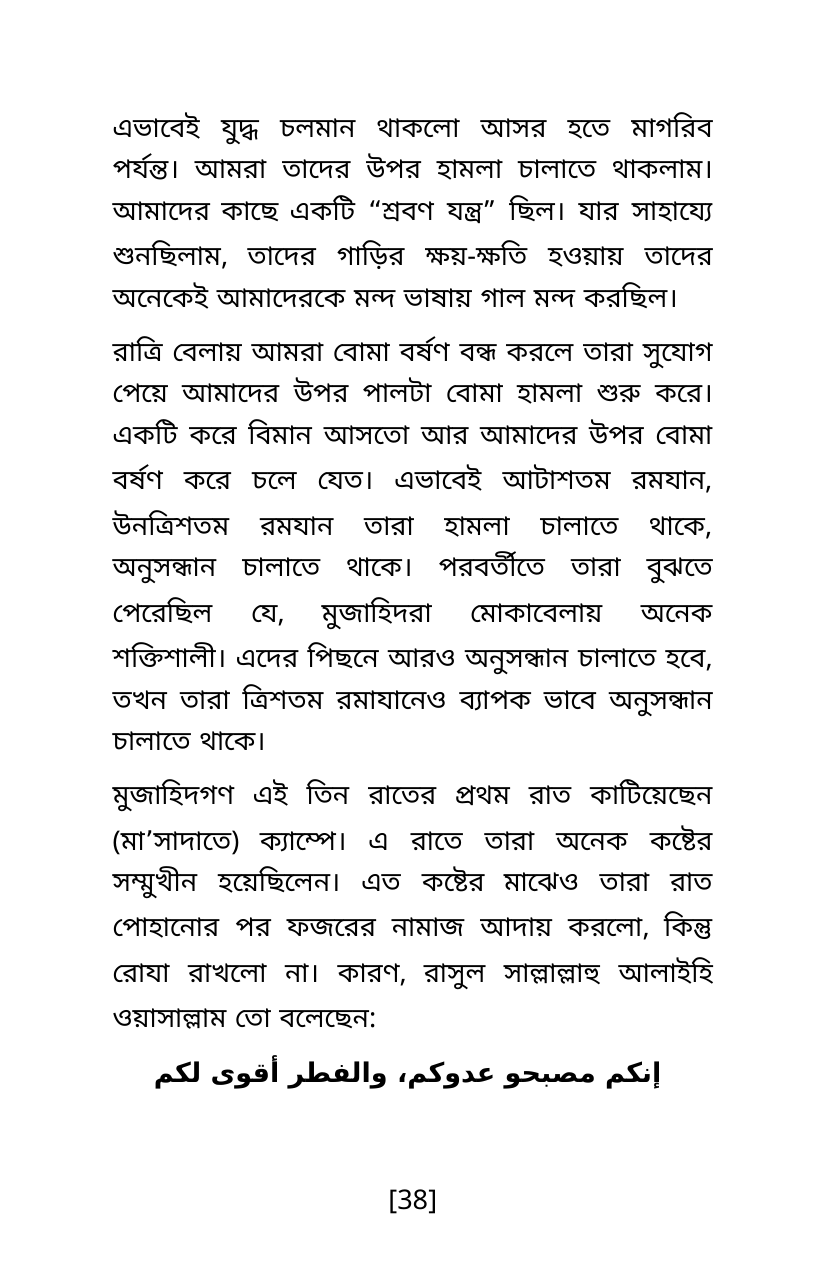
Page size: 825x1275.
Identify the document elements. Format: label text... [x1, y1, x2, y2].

text রাত্রি বেলায় আমরা বোমা বর্ষণ বন্ধ করলে তারা সুযোগ পেয়ে আমাদের উপর পালটা বোমা হামলা শুরু করে। একটি করে বিমান আসতো আর আমাদের উপর বোমা বর্ষণ করে চলে যেত। এভাবেই আটাশতম রমযান, উনত্রিশতম রমযান তারা হামলা চালাতে থাকে, অনুসন্ধান চালাতে থাকে। পরবর্তীতে তারা বুঝতে পেরেছিল যে, মুজাহিদরা মোকাবেলায় অনেক শক্তিশালী। এদের পিছনে আরও অনুসন্ধান চালাতে হবে, তখন তারা ত্রিশতম রমাযানেও ব্যাপক ভাবে অনুসন্ধান চালাতে থাকে। [112, 336, 712, 762]
text মুজাহিদগণ এই তিন রাতের প্রথম রাত কাটিয়েছেন (মা’সাদাতে) ক্যাম্পে। এ রাতে তারা অনেক কষ্টের সম্মুখীন হয়েছিলেন। এত কষ্টের মাঝেও তারা রাত পোহানোর পর ফজরের নামাজ আদায় করলো, কিন্তু রোযা রাখলো না। কারণ, রাসুল সাল্লাল্লাহু আলাইহি ওয়াসাল্লাম তো বলেছেন: [112, 779, 712, 1039]
text إنكم مصبحو عدوكم، والفطر أقوى لكم [112, 1057, 712, 1089]
text এভাবেই যুদ্ধ চলমান থাকলো আসর হতে মাগরিব পর্যন্ত। আমরা তাদের উপর হামলা চালাতে থাকলাম। আমাদের কাছে একটি “শ্রবণ যন্ত্র” ছিল। যার সাহায্যে শুনছিলাম, তাদের গাড়ির ক্ষয়-ক্ষতি হওয়ায় তাদের অনেকেই আমাদেরকে মন্দ ভাষায় গাল মন্দ করছিল। [112, 112, 712, 318]
